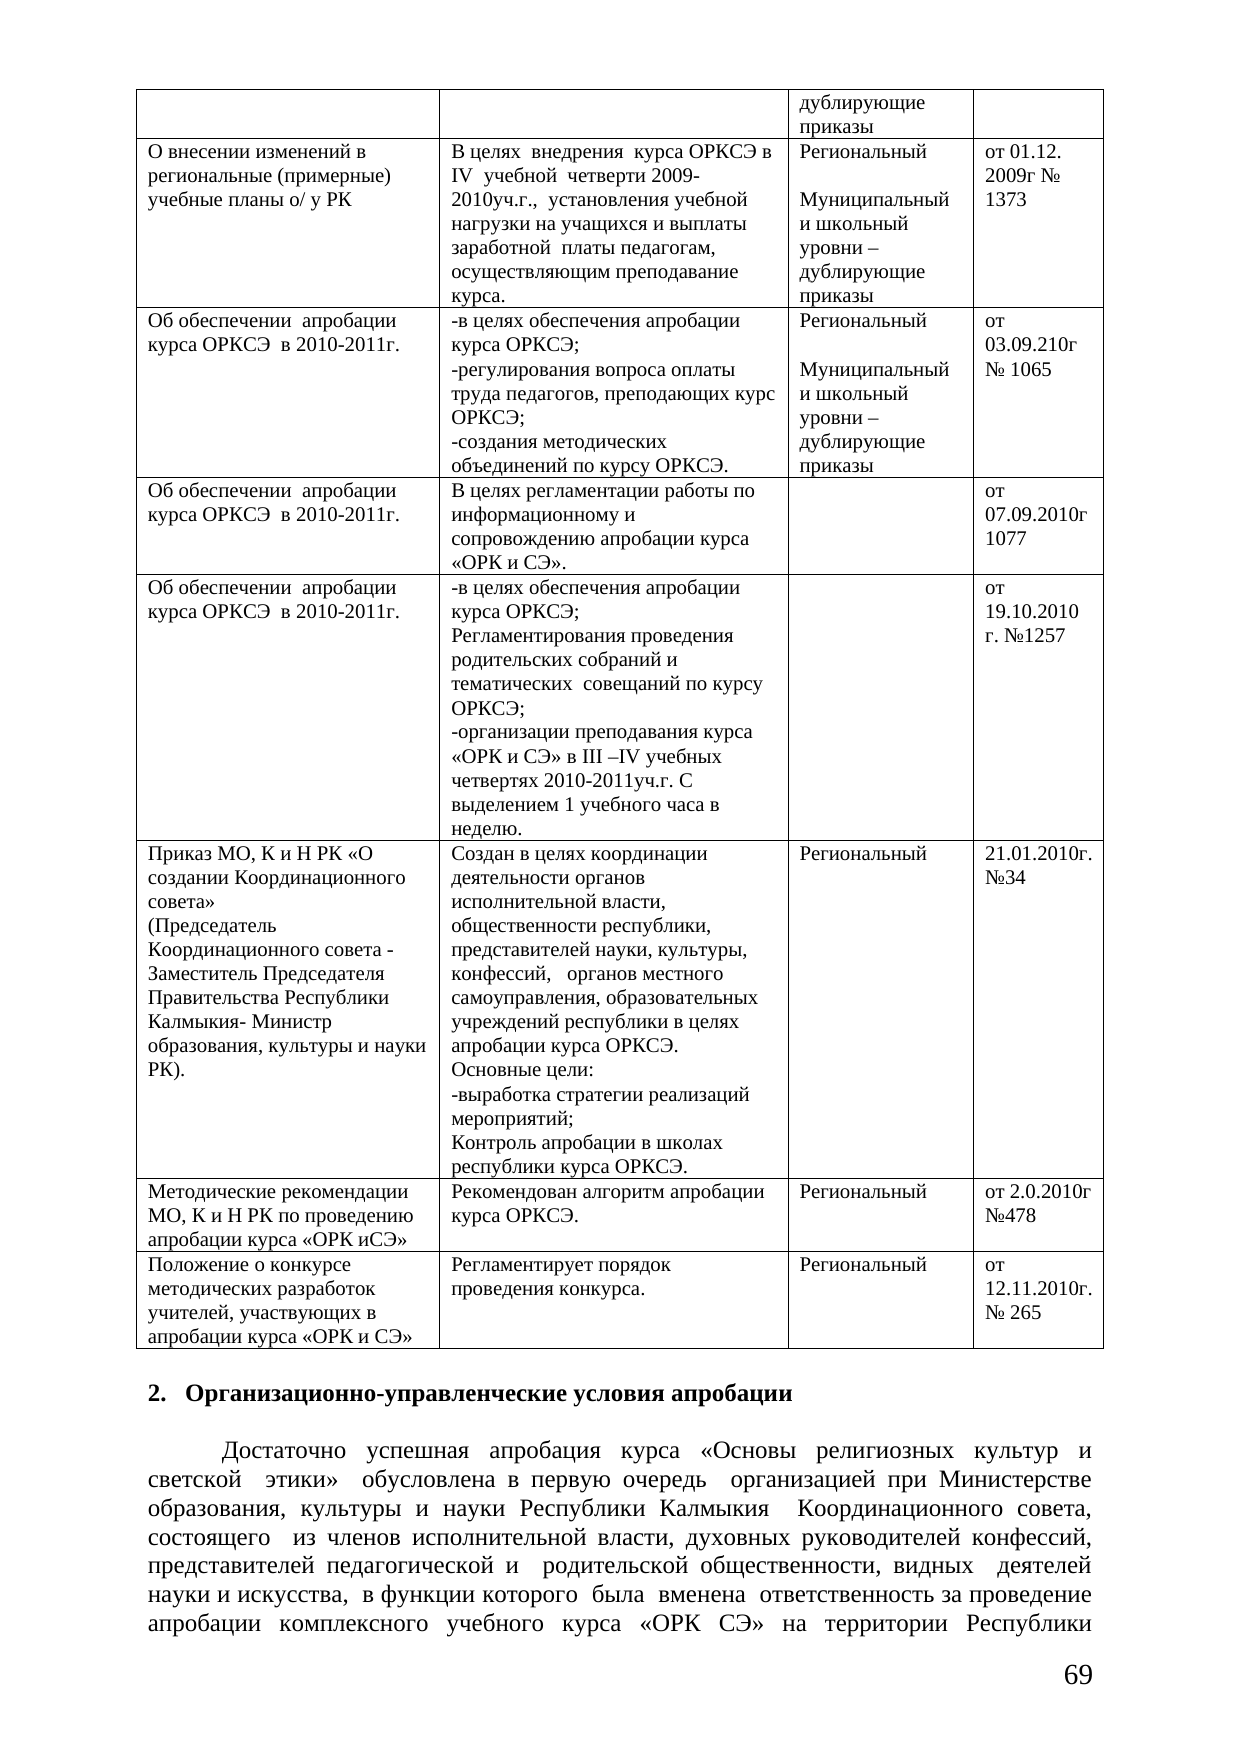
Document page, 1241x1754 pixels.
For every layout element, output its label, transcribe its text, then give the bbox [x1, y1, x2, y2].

table_cell Регламентирует порядок проведения конкурса. [440, 1252, 788, 1348]
table_cell Методические рекомендации МО, К и Н РК по проведению апробации курса «ОРК иСЭ» [137, 1179, 439, 1251]
table_cell от 07.09.2010г 1077 [974, 478, 1103, 574]
table_cell [789, 575, 973, 840]
table_cell Региональный [789, 841, 973, 1178]
table_cell Об обеспечении апробации курса ОРКСЭ в 2010-2011г. [137, 575, 439, 840]
table_cell 21.01.2010г. №34 [974, 841, 1103, 1178]
table_cell О внесении изменений в региональные (примерные) учебные планы о/ у РК [137, 139, 439, 307]
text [148, 1436, 1093, 1637]
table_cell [137, 90, 439, 138]
table_cell от 19.10.2010 г. №1257 [974, 575, 1103, 840]
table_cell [789, 90, 973, 138]
table_cell от 03.09.210г № 1065 [974, 308, 1103, 477]
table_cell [974, 90, 1103, 138]
table_cell Рекомендован алгоритм апробации курса ОРКСЭ. [440, 1179, 788, 1251]
table_cell [789, 478, 973, 574]
table_cell Об обеспечении апробации курса ОРКСЭ в 2010-2011г. [137, 478, 439, 574]
table_cell от 01.12. 2009г № 1373 [974, 139, 1103, 307]
list Организационно-управленческие условия апробации [148, 1378, 1093, 1407]
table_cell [440, 90, 788, 138]
table_cell Приказ МО, К и Н РК «О создании Координационного совета» (Председатель Координационного совета - Заместитель Председателя Правительства Республики Калмыкия- Министр образования, культуры и науки РК). [137, 841, 439, 1178]
table_cell Региональный [789, 1252, 973, 1348]
table_cell -в целях обеспечения апробации курса ОРКСЭ; Регламентирования проведения родительских собраний и тематических совещаний по курсу ОРКСЭ; -организации преподавания курса «ОРК и СЭ» в III –IV учебных четвертях 2010-2011уч.г. С выделением 1 учебного часа в неделю. [440, 575, 788, 840]
table_cell -в целях обеспечения апробации курса ОРКСЭ; -регулирования вопроса оплаты труда педагогов, преподающих курс ОРКСЭ; -создания методических объединений по курсу ОРКСЭ. [440, 308, 788, 477]
table_cell Региональный [789, 1179, 973, 1251]
table_cell от 12.11.2010г. № 265 [974, 1252, 1103, 1348]
table_cell Положение о конкурсе методических разработок учителей, участвующих в апробации курса «ОРК и СЭ» [137, 1252, 439, 1348]
table_cell Региональный Муниципальный и школьный уровни – дублирующие приказы [789, 308, 973, 477]
table_cell Об обеспечении апробации курса ОРКСЭ в 2010-2011г. [137, 308, 439, 477]
table_cell Создан в целях координации деятельности органов исполнительной власти, общественности республики, представителей науки, культуры, конфессий, органов местного самоуправления, образовательных учреждений республики в целях апробации курса ОРКСЭ. Основные цели: -выработка стратегии реализаций мероприятий; Контроль апробации в школах республики курса ОРКСЭ. [440, 841, 788, 1178]
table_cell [789, 139, 973, 307]
table_cell В целях внедрения курса ОРКСЭ в IV учебной четверти 2009-2010уч.г., установления учебной нагрузки на учащихся и выплаты заработной платы педагогам, осуществляющим преподавание курса. [440, 139, 788, 307]
table_cell от 2.0.2010г №478 [974, 1179, 1103, 1251]
table_cell В целях регламентации работы по информационному и сопровождению апробации курса «ОРК и СЭ». [440, 478, 788, 574]
